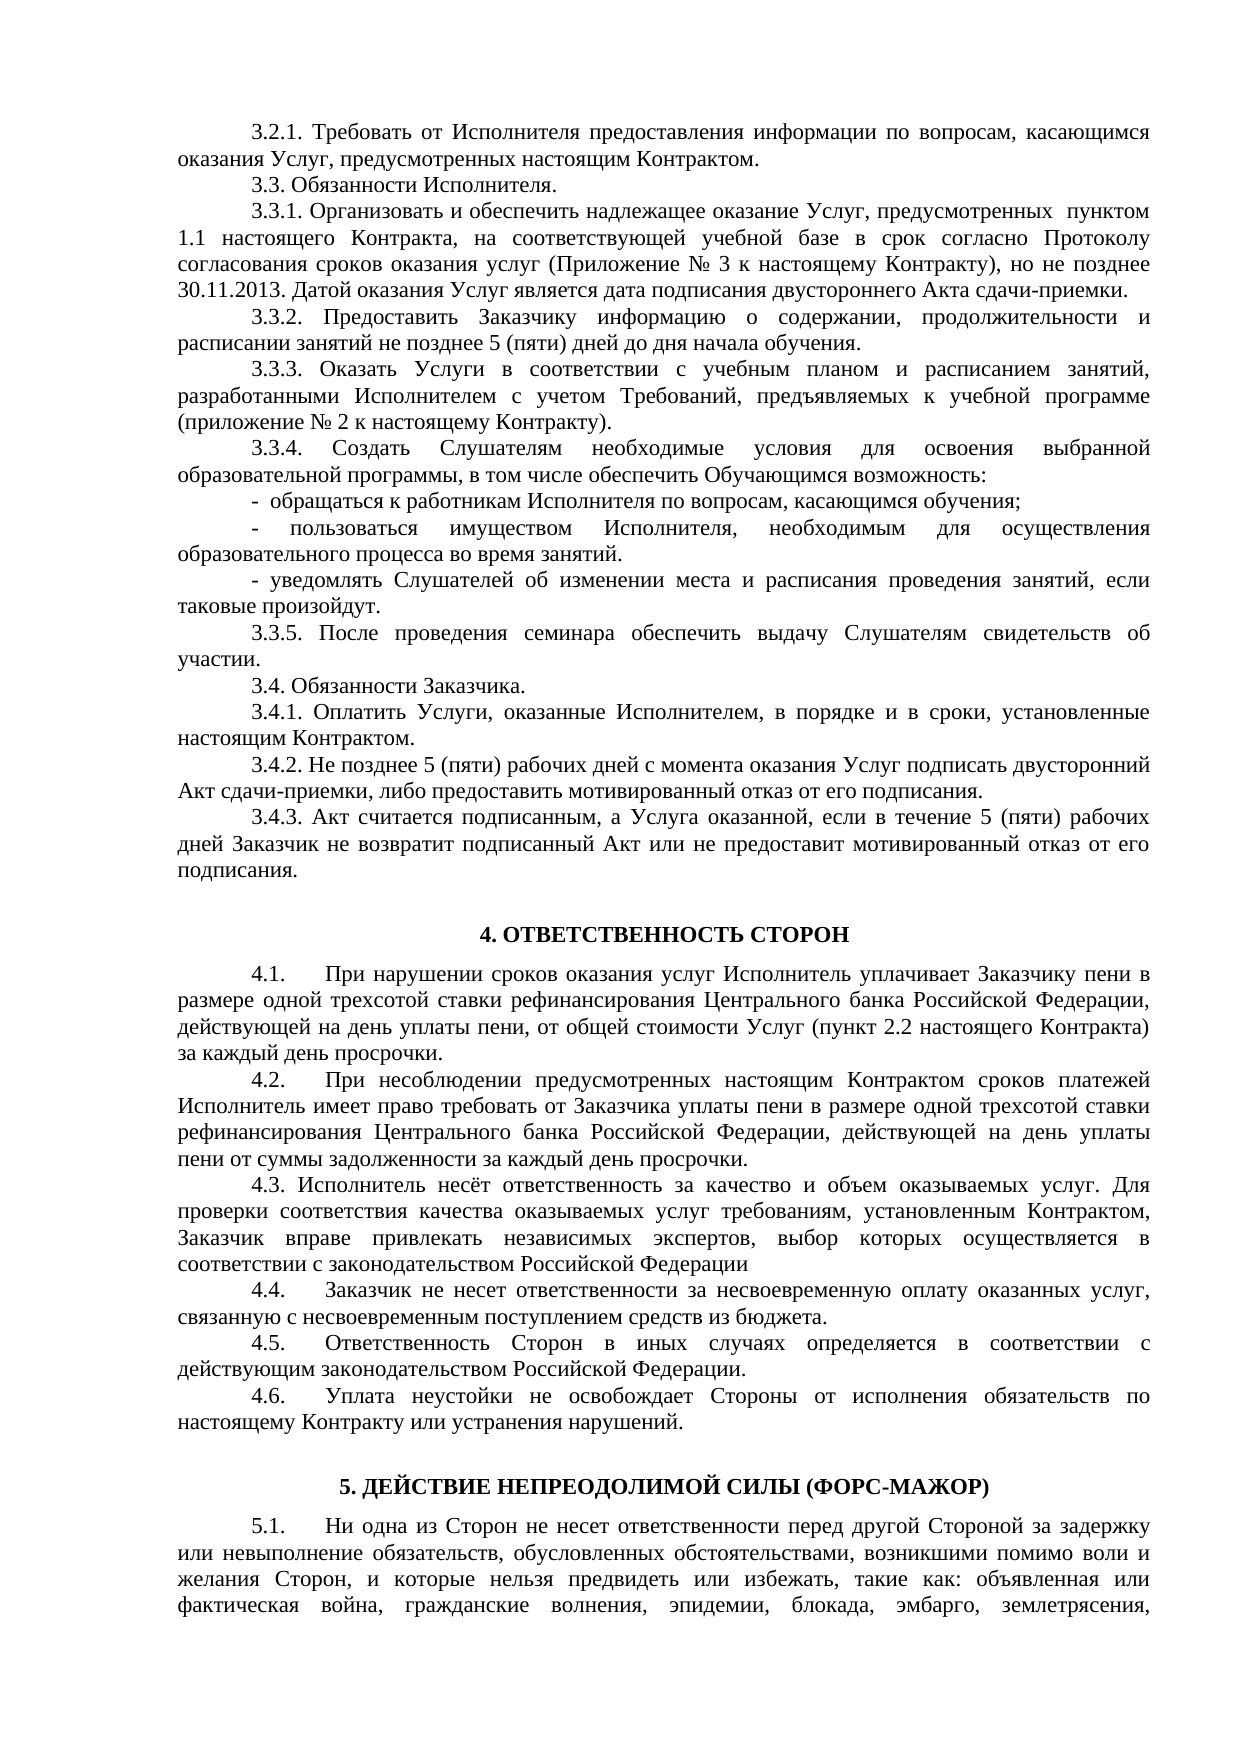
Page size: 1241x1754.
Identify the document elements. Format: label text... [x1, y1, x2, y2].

text 3.4.1. Оплатить Услуги, оказанные Исполнителем, в порядке и в сроки, установленные настоящим Контрактом. [177, 698, 1152, 751]
text 3.4.3. Акт считается подписанным, а Услуга оказанной, если в течение 5 (пяти) рабочих дней Заказчик не возвратит подписанный Акт или не предоставит мотивированный отказ от его подписания. [177, 803, 1152, 882]
text 3.3.5. После проведения семинара обеспечить выдачу Слушателям свидетельств об участии. [177, 619, 1152, 672]
text 3.4.2. Не позднее 5 (пяти) рабочих дней с момента оказания Услуг подписать двусторонний Акт сдачи-приемки, либо предоставить мотивированный отказ от его подписания. [177, 751, 1152, 803]
text - обращаться к работникам Исполнителя по вопросам, касающимся обучения; [177, 487, 1152, 513]
text 3.3.3. Оказать Услуги в соответствии с учебным планом и расписанием занятий, разработанными Исполнителем с учетом Требований, предъявляемых к учебной программе (приложение № 2 к настоящему Контракту). [177, 355, 1152, 434]
text 3.3.4. Создать Слушателям необходимые условия для освоения выбранной образовательной программы, в том числе обеспечить Обучающимся возможность: [177, 434, 1152, 487]
text 4. ОТВЕТСТВЕННОСТЬ СТОРОН [177, 921, 1152, 948]
text 4.4. Заказчик не несет ответственности за несвоевременную оплату оказанных услуг, связанную с несвоевременным поступлением средств из бюджета. [177, 1276, 1152, 1329]
text - уведомлять Слушателей об изменении места и расписания проведения занятий, если таковые произойдут. [177, 566, 1152, 619]
text 4.6. Уплата неустойки не освобождает Стороны от исполнения обязательств по настоящему Контракту или устранения нарушений. [177, 1382, 1152, 1434]
text 4.3. Исполнитель несёт ответственность за качество и объем оказываемых услуг. Для проверки соответствия качества оказываемых услуг требованиям, установленным Контрактом, Заказчик вправе привлекать независимых экспертов, выбор которых осуществляется в соответствии с законодательством Российской Федерации [177, 1171, 1152, 1276]
text 3.2.1. Требовать от Исполнителя предоставления информации по вопросам, касающимся оказания Услуг, предусмотренных настоящим Контрактом. [177, 118, 1152, 171]
text 4.1. При нарушении сроков оказания услуг Исполнитель уплачивает Заказчику пени в размере одной трехсотой ставки рефинансирования Центрального банка Российской Федерации, действующей на день уплаты пени, от общей стоимости Услуг (пункт 2.2 настоящего Контракта) за каждый день просрочки. [177, 960, 1152, 1066]
text 3.3.1. Организовать и обеспечить надлежащее оказание Услуг, предусмотренных пунктом 1.1 настоящего Контракта, на соответствующей учебной базе в срок согласно Протоколу согласования сроков оказания услуг (Приложение № 3 к настоящему Контракту), но не позднее 30.11.2013. Датой оказания Услуг является дата подписания двустороннего Акта сдачи-приемки. [177, 197, 1152, 303]
text 4.2. При несоблюдении предусмотренных настоящим Контрактом сроков платежей Исполнитель имеет право требовать от Заказчика уплаты пени в размере одной трехсотой ставки рефинансирования Центрального банка Российской Федерации, действующей на день уплаты пени от суммы задолженности за каждый день просрочки. [177, 1066, 1152, 1171]
text 3.4. Обязанности Заказчика. [177, 672, 1152, 698]
text 4.5. Ответственность Сторон в иных случаях определяется в соответствии с действующим законодательством Российской Федерации. [177, 1329, 1152, 1382]
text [177, 1512, 1152, 1618]
text 5. ДЕЙСТВИЕ НЕПРЕОДОЛИМОЙ СИЛЫ (ФОРС-МАЖОР) [177, 1473, 1152, 1500]
text 3.3. Обязанности Исполнителя. [177, 171, 1152, 197]
text - пользоваться имуществом Исполнителя, необходимым для осуществления образовательного процесса во время занятий. [177, 513, 1152, 566]
text 3.3.2. Предоставить Заказчику информацию о содержании, продолжительности и расписании занятий не позднее 5 (пяти) дней до дня начала обучения. [177, 303, 1152, 355]
